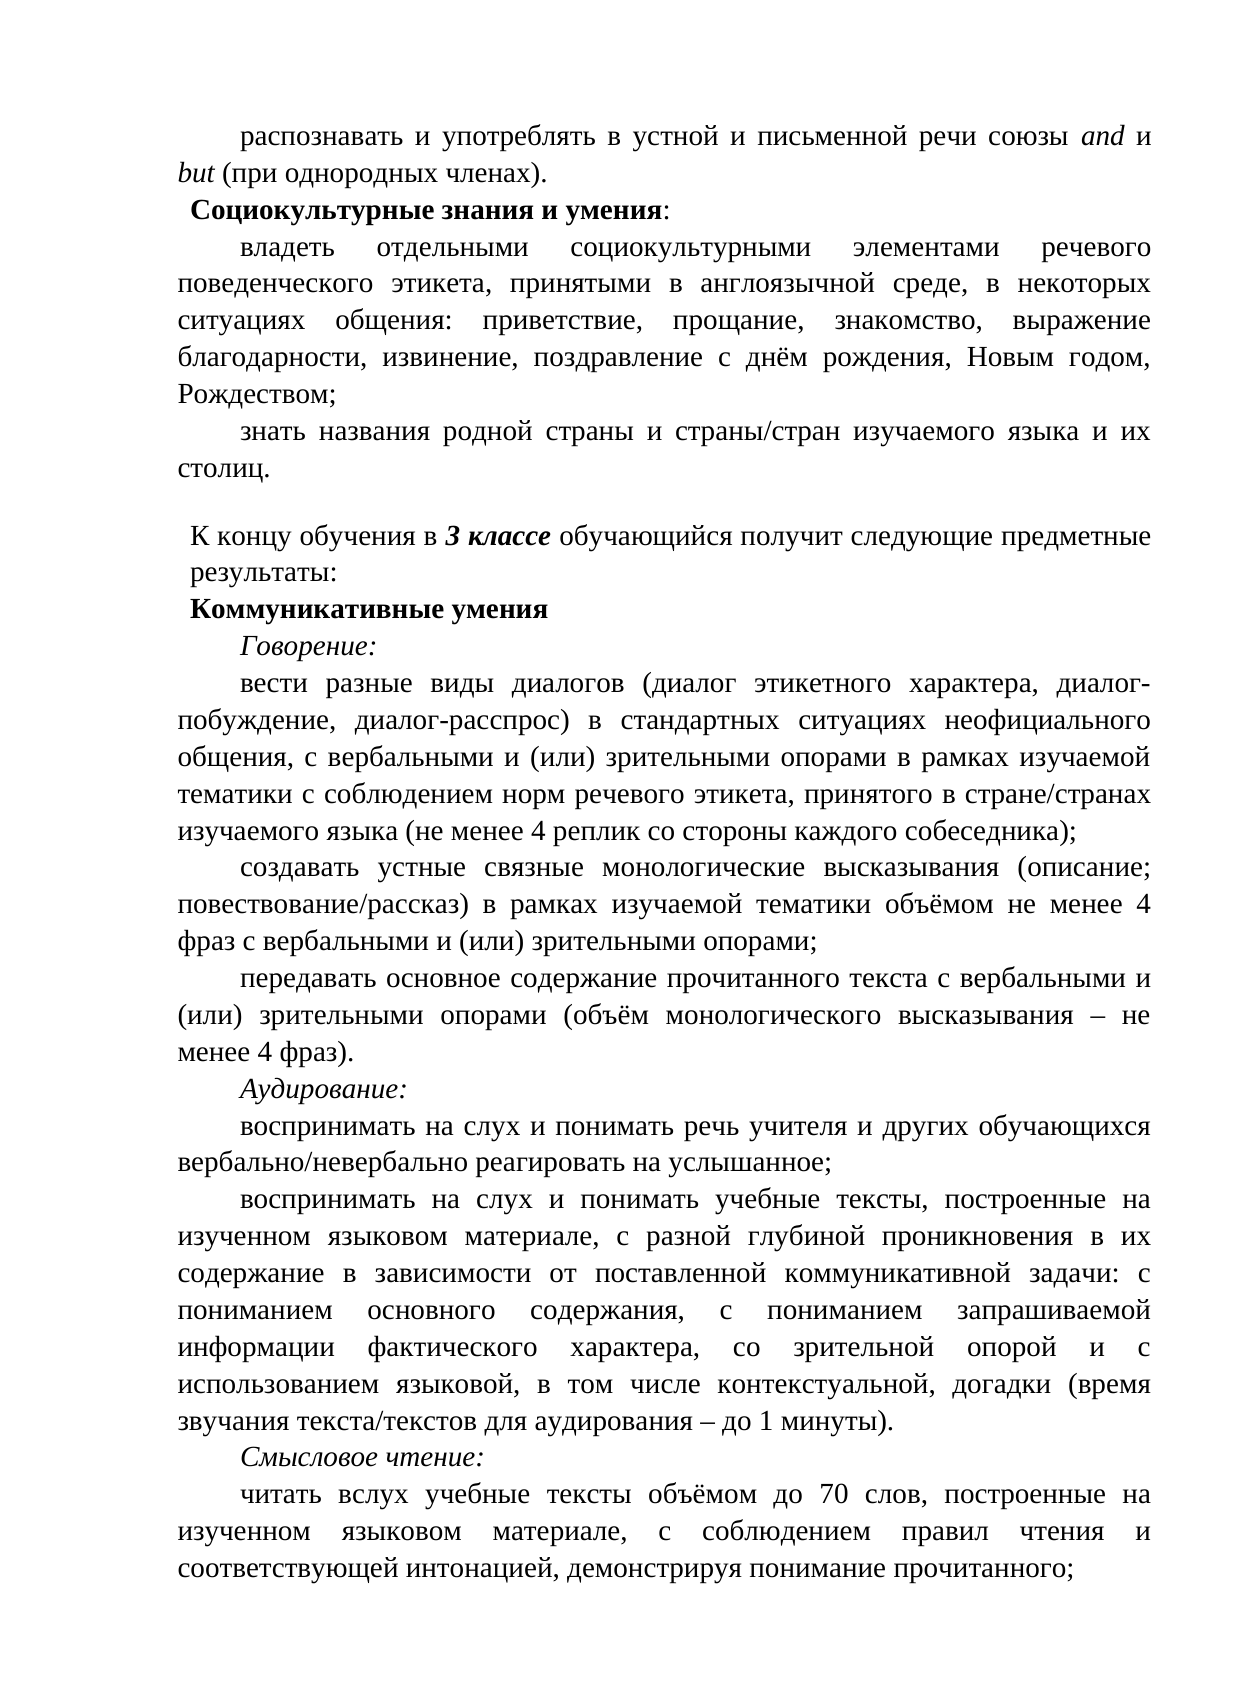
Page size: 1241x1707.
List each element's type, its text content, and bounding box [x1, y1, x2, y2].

text воспринимать на слух и понимать речь учителя и других обучающихся вербально/невербально реагировать на услышанное; [177, 1108, 1152, 1178]
text передавать основное содержание прочитанного текста с вербальными и (или) зрительными опорами (объём монологического высказывания – не менее 4 фраз). [177, 960, 1152, 1067]
text Социокультурные знания и умения: [190, 192, 1152, 225]
text вести разные виды диалогов (диалог этикетного характера, диалог-побуждение, диалог-расспрос) в стандартных ситуациях неофициального общения, с вербальными и (или) зрительными опорами в рамках изучаемой тематики с соблюдением норм речевого этикета, принятого в стране/странах изучаемого языка (не менее 4 реплик со стороны каждого собеседника); [177, 665, 1152, 846]
text знать названия родной страны и страны/стран изучаемого языка и их столиц. [177, 413, 1152, 483]
text создавать устные связные монологические высказывания (описание; повествование/рассказ) в рамках изучаемой тематики объёмом не менее 4 фраз с вербальными и (или) зрительными опорами; [177, 849, 1152, 957]
text К концу обучения в 3 классе обучающийся получит следующие предметные результаты: [190, 518, 1152, 588]
text Смысловое чтение: [177, 1439, 1152, 1473]
text владеть отдельными социокультурными элементами речевого поведенческого этикета, принятыми в англоязычной среде, в некоторых ситуациях общения: приветствие, прощание, знакомство, выражение благодарности, извинение, поздравление с днём рождения, Новым годом, Рождеством; [177, 229, 1152, 410]
text Говорение: [177, 628, 1152, 662]
text распознавать и употреблять в устной и письменной речи союзы and и but (при однородных членах). [177, 118, 1152, 188]
text Аудирование: [177, 1071, 1152, 1104]
text читать вслух учебные тексты объёмом до 70 слов, построенные на изученном языковом материале, с соблюдением правил чтения и соответствующей интонацией, демонстрируя понимание прочитанного; [177, 1476, 1152, 1584]
text воспринимать на слух и понимать учебные тексты, построенные на изученном языковом материале, с разной глубиной проникновения в их содержание в зависимости от поставленной коммуникативной задачи: с пониманием основного содержания, с пониманием запрашиваемой информации фактического характера, со зрительной опорой и с использованием языковой, в том числе контекстуальной, догадки (время звучания текста/текстов для аудирования – до 1 минуты). [177, 1181, 1152, 1436]
text Коммуникативные умения [190, 591, 1152, 625]
